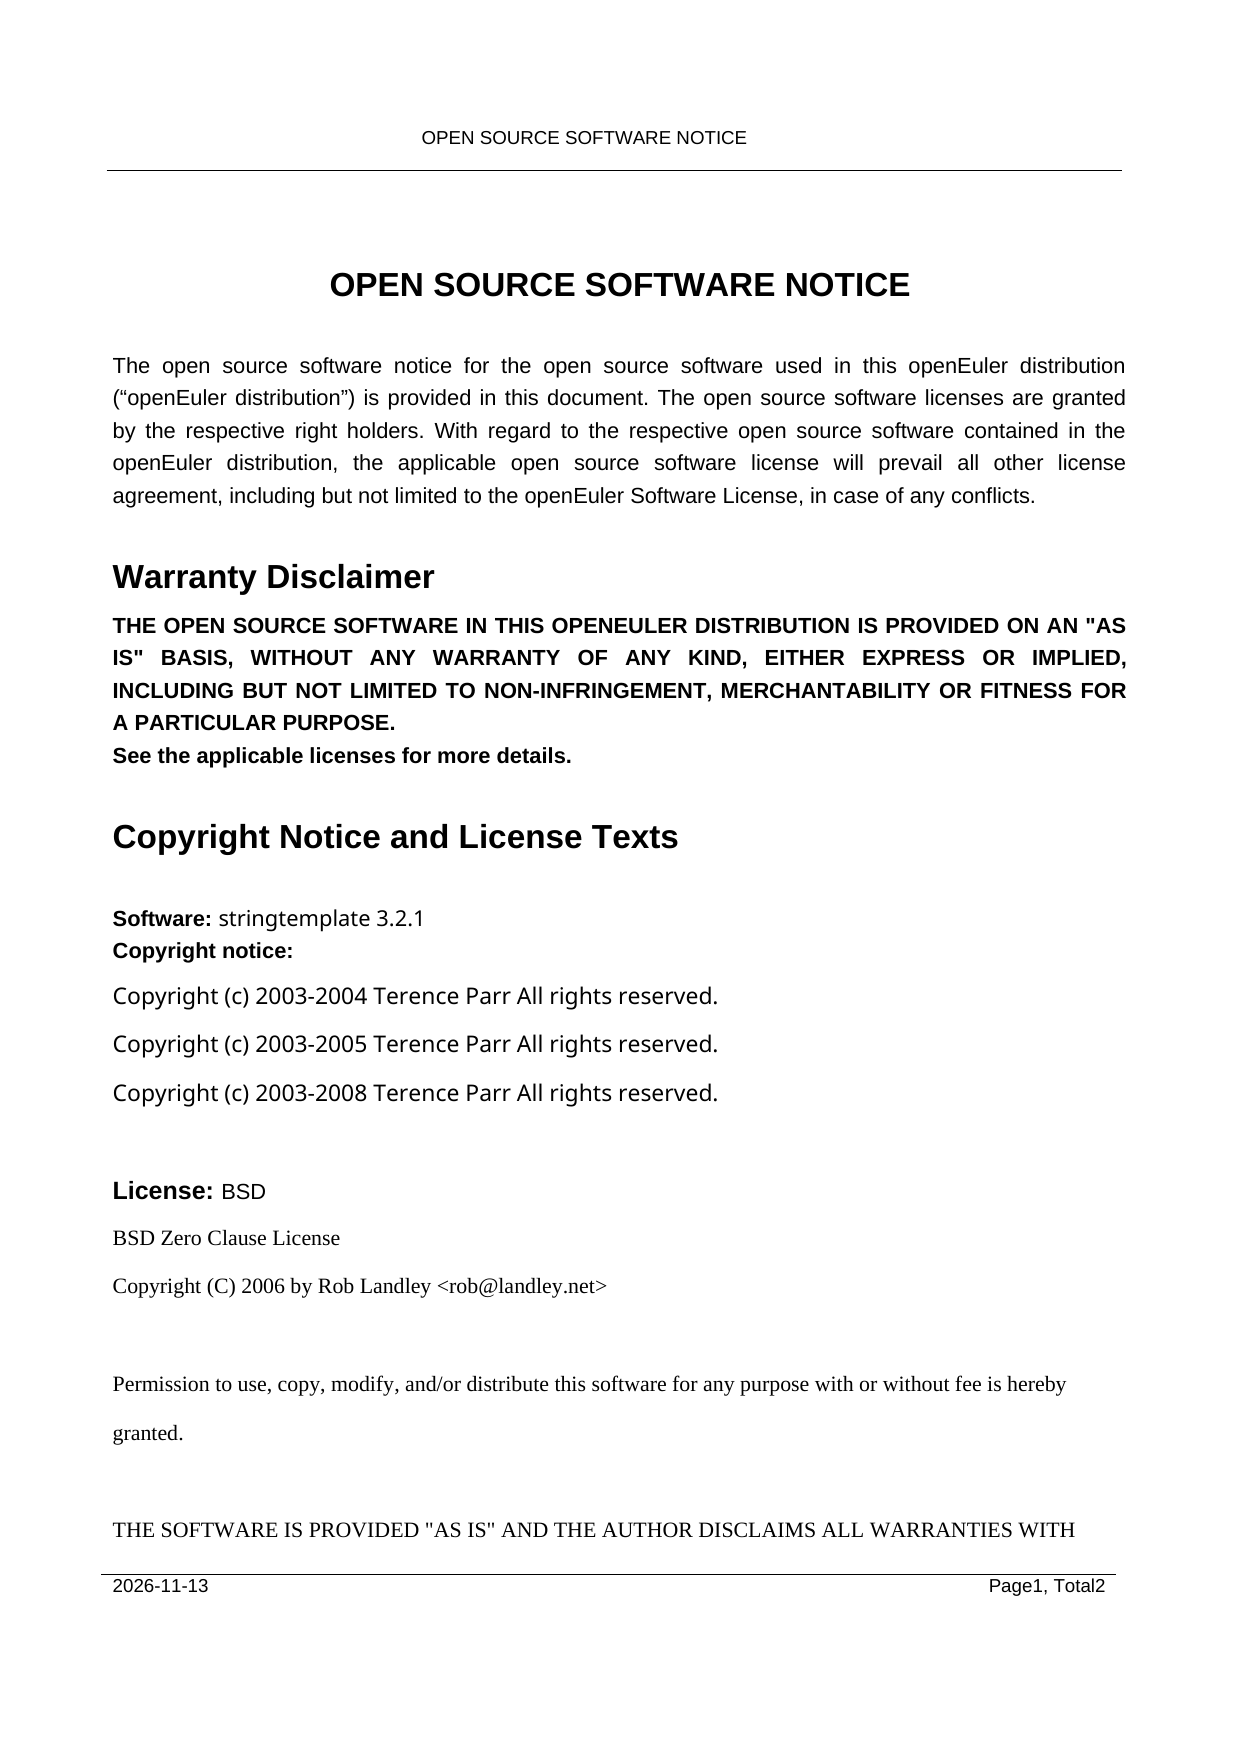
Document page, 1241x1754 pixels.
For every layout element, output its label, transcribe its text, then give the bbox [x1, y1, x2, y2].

text License: BSD [112, 1174, 1128, 1207]
text Software: stringtemplate 3.2.1 [112, 901, 1128, 934]
text Copyright (c) 2003-2004 Terence Parr All rights reserved. Copyright (c) 2003-2005 Terence Parr All rights reserved. Copyright (c) 2003-2008 Terence Parr All rights reserved. [112, 979, 1128, 1158]
text Warranty Disclaimer [112, 544, 1128, 609]
text THE OPEN SOURCE SOFTWARE IN THIS OPENEULER DISTRIBUTION IS PROVIDED ON AN "AS IS" BASIS, WITHOUT ANY WARRANTY OF ANY KIND, EITHER EXPRESS OR IMPLIED, INCLUDING BUT NOT LIMITED TO NON-INFRINGEMENT, MERCHANTABILITY OR FITNESS FOR A PARTICULAR PURPOSE. See the applicable licenses for more details. [112, 609, 1128, 771]
text OPEN SOURCE SOFTWARE NOTICE [112, 251, 1128, 316]
text The open source software notice for the open source software used in this openEuler distribution (“openEuler distribution”) is provided in this document. The open source software licenses are granted by the respective right holders. With regard to the respective open source software contained in the openEuler distribution, the applicable open source software license will prevail all other license agreement, including but not limited to the openEuler Software License, in case of any conflicts. [112, 349, 1128, 511]
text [112, 1221, 1128, 1546]
text Copyright notice: [112, 934, 1128, 966]
text Copyright Notice and License Texts [112, 804, 1128, 869]
